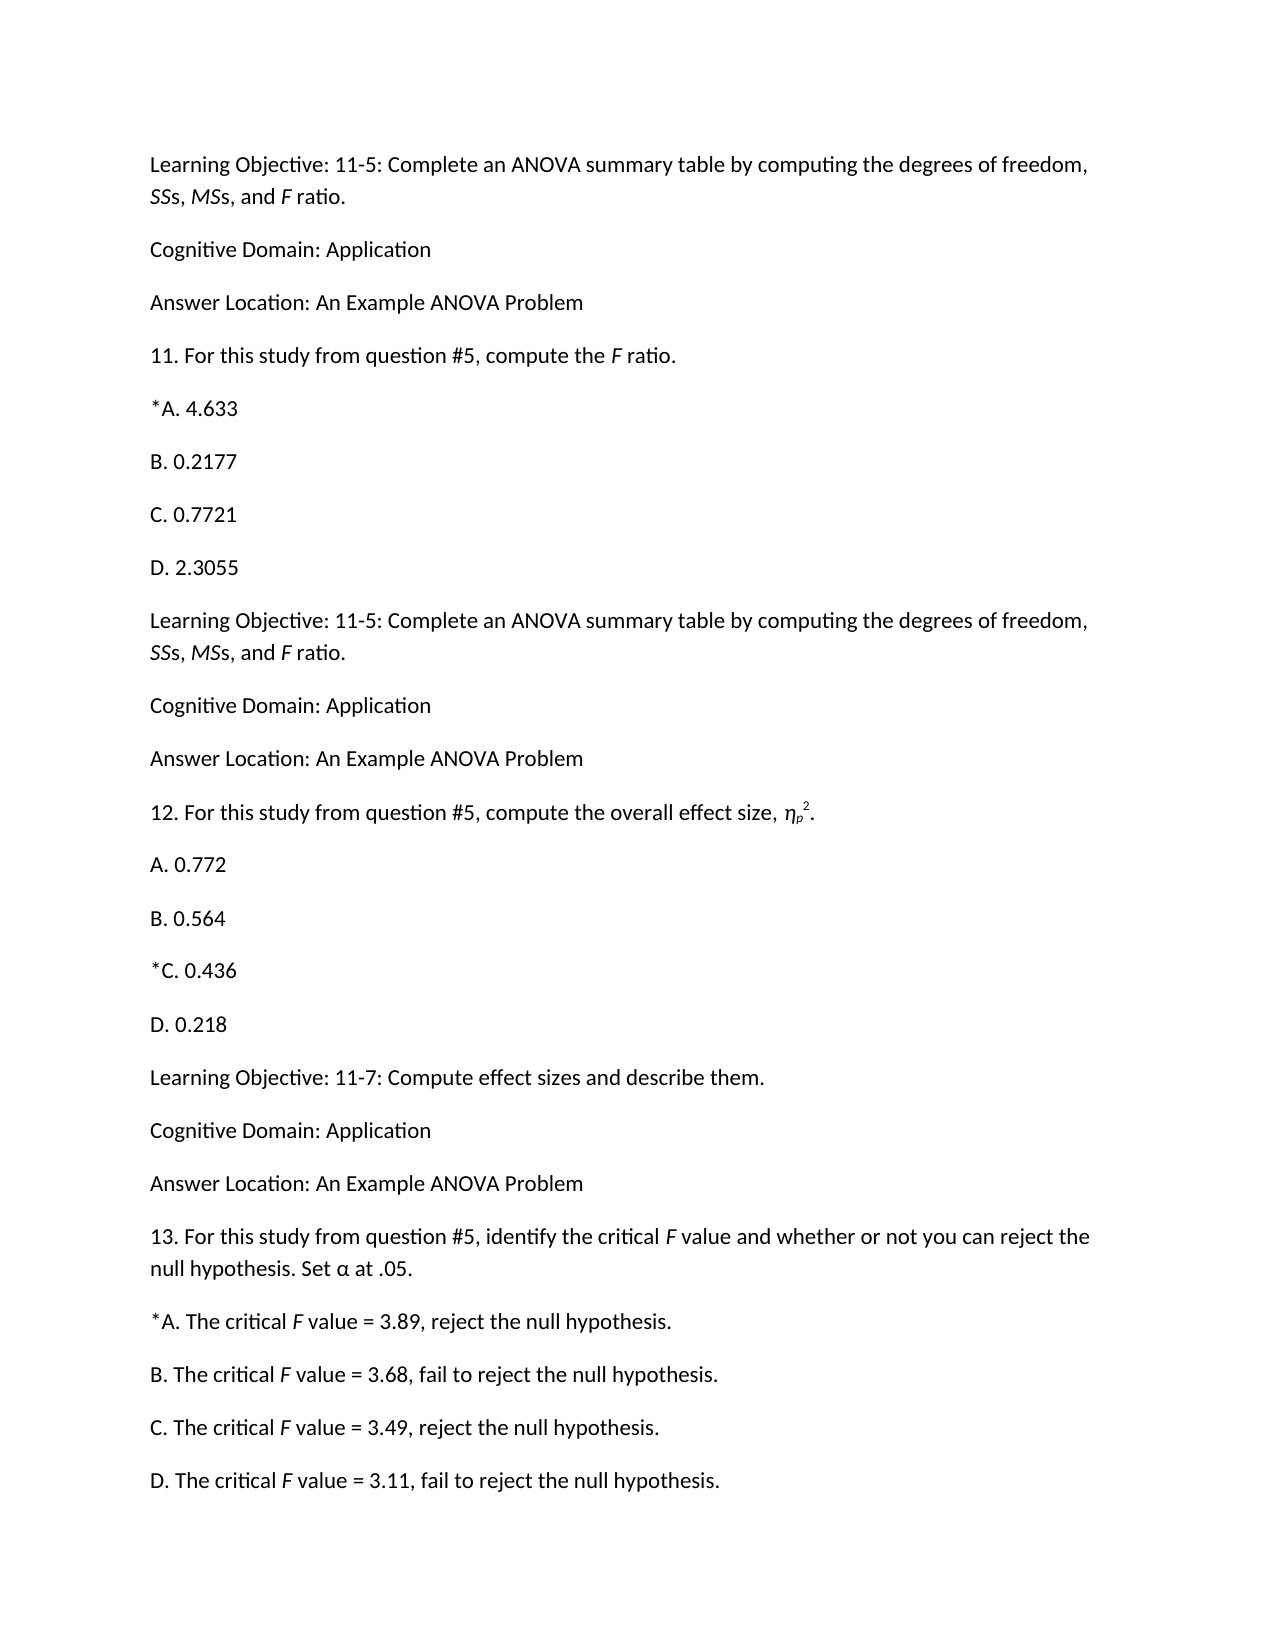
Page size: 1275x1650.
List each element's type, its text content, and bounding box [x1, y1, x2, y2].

text *C. 0.436 [150, 957, 1125, 985]
text 13. For this study from question #5, identify the critical F value and whether or not you can reject the null hypothesis. Set α at .05. [150, 1222, 1125, 1282]
text *A. The critical F value = 3.89, reject the null hypothesis. [150, 1307, 1125, 1335]
text Answer Location: An Example ANOVA Problem [150, 744, 1125, 773]
text B. The critical F value = 3.68, fail to reject the null hypothesis. [150, 1360, 1125, 1388]
text B. 0.2177 [150, 447, 1125, 475]
text 11. For this study from question #5, compute the F ratio. [150, 341, 1125, 369]
text Learning Objective: 11-5: Complete an ANOVA summary table by computing the degrees of freedom, SSs, MSs, and F ratio. [150, 150, 1125, 210]
text Cognitive Domain: Application [150, 692, 1125, 719]
text C. 0.7721 [150, 500, 1125, 528]
text A. 0.772 [150, 851, 1125, 879]
text Learning Objective: 11-7: Compute effect sizes and describe them. [150, 1063, 1125, 1091]
text D. The critical F value = 3.11, fail to reject the null hypothesis. [150, 1466, 1125, 1494]
text Answer Location: An Example ANOVA Problem [150, 1169, 1125, 1197]
text Cognitive Domain: Application [150, 235, 1125, 263]
text 12. For this study from question #5, compute the overall effect size, ηp2. [150, 798, 1125, 826]
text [150, 288, 1125, 316]
text B. 0.564 [150, 904, 1125, 932]
text D. 2.3055 [150, 553, 1125, 581]
text *A. 4.633 [150, 394, 1125, 422]
text Cognitive Domain: Application [150, 1116, 1125, 1144]
text D. 0.218 [150, 1010, 1125, 1038]
text C. The critical F value = 3.49, reject the null hypothesis. [150, 1413, 1125, 1441]
text Learning Objective: 11-5: Complete an ANOVA summary table by computing the degrees of freedom, SSs, MSs, and F ratio. [150, 606, 1125, 667]
